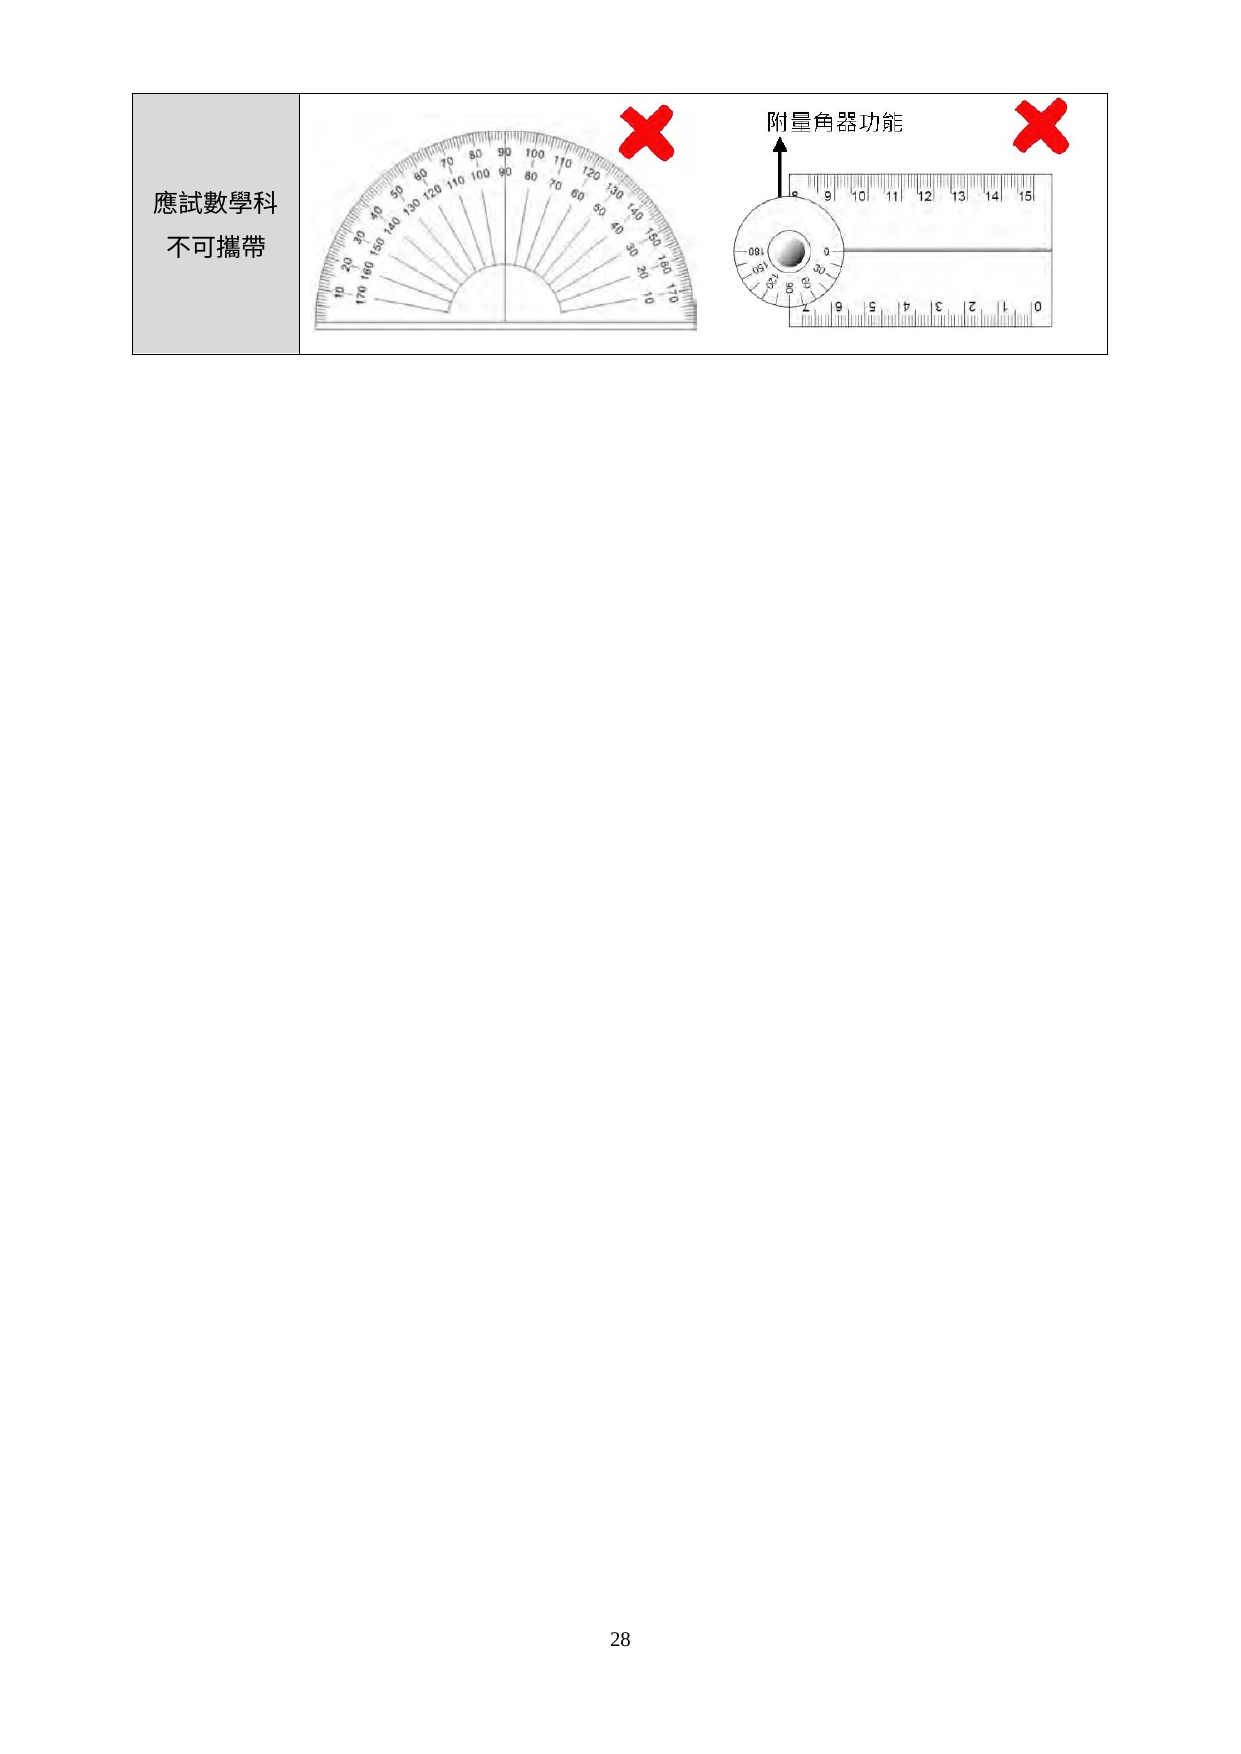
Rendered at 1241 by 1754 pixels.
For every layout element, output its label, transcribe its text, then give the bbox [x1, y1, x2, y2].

table_cell 應試數學科不可攜帶 [133, 94, 299, 353]
table_cell [300, 94, 1107, 353]
picture [310, 96, 1076, 351]
